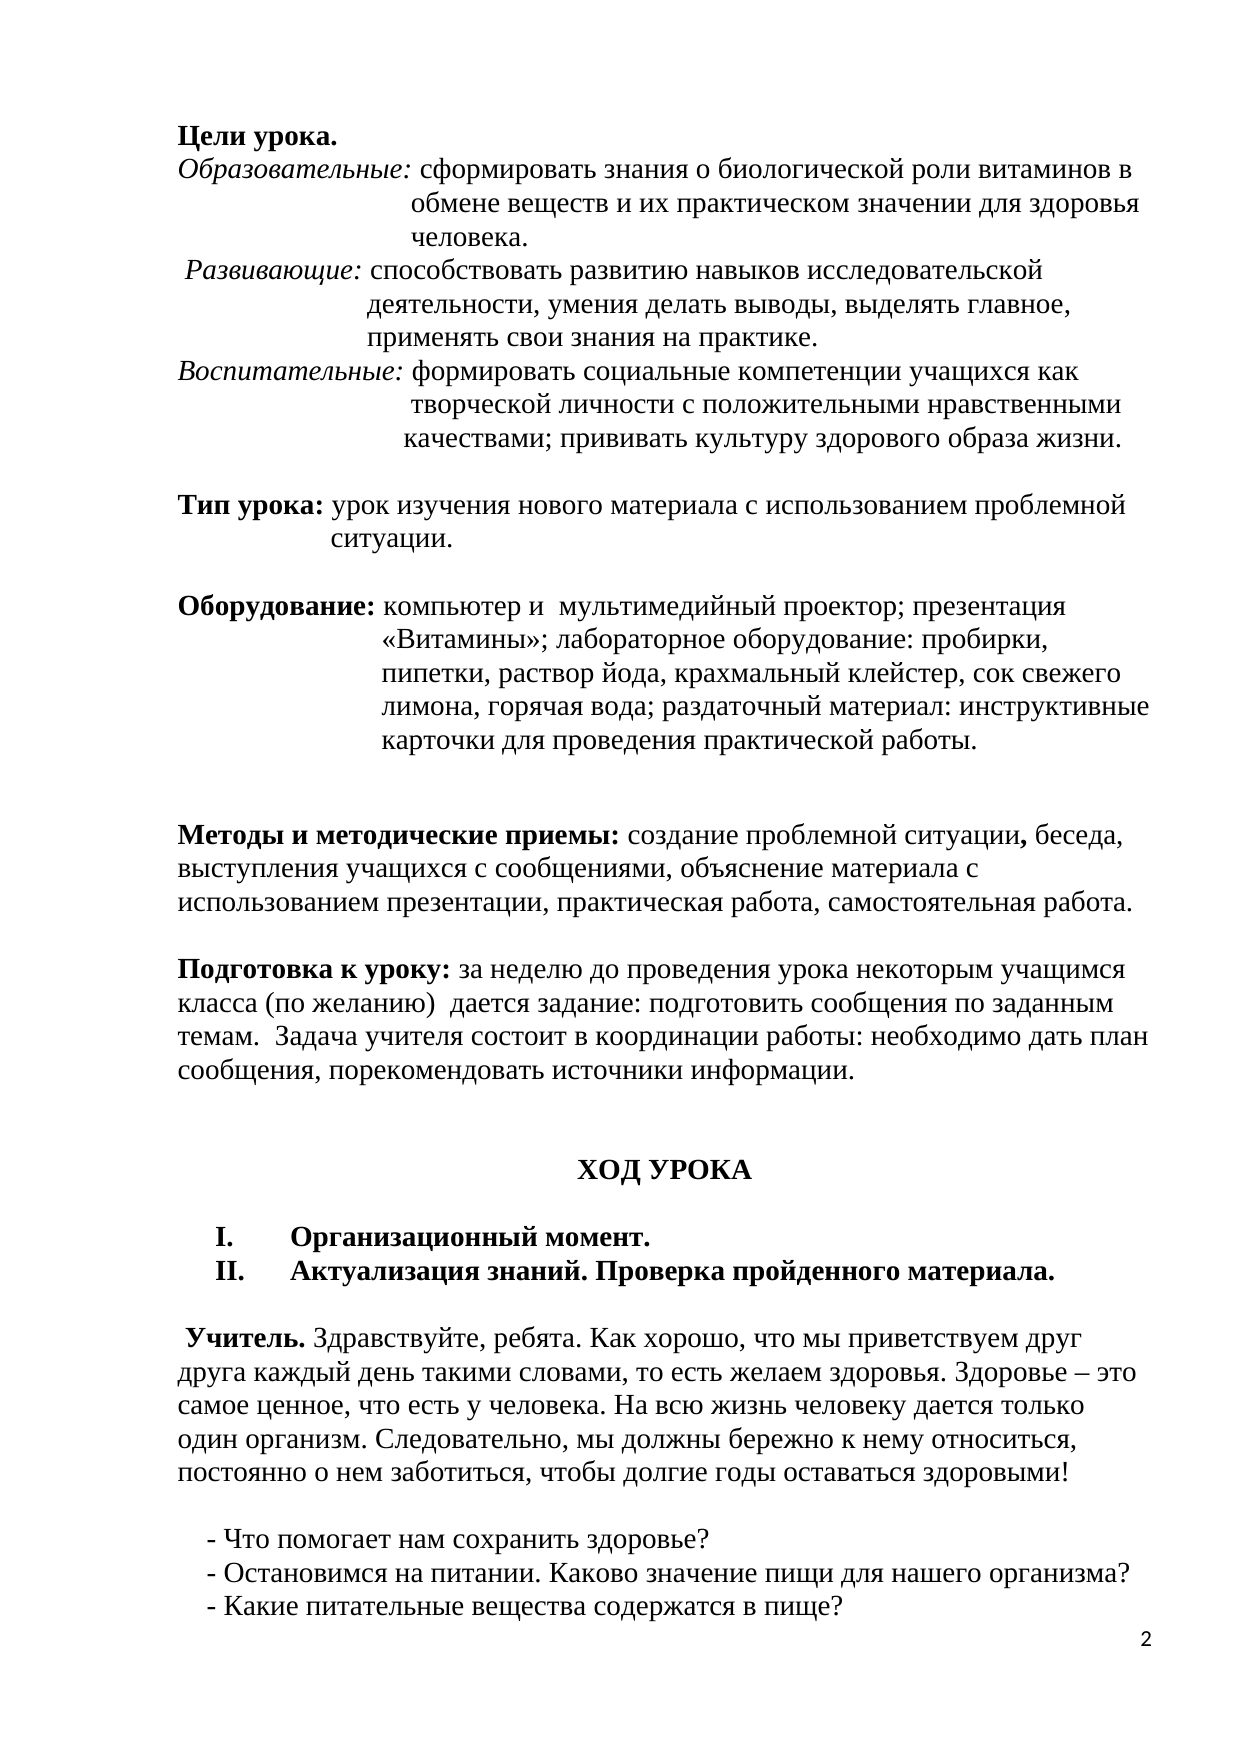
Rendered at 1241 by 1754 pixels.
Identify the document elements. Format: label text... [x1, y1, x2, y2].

text Оборудование: компьютер и мультимедийный проектор; презентация [177, 588, 1152, 621]
text Подготовка к уроку: за неделю до проведения урока некоторым учащимся класса (по желанию) дается задание: подготовить сообщения по заданным темам. Задача учителя состоит в координации работы: необходимо дать план сообщения, порекомендовать источники информации. [177, 951, 1152, 1085]
text ХОД УРОКА [177, 1152, 1152, 1186]
text Воспитательные: формировать социальные компетенции учащихся как [177, 353, 1152, 386]
text обмене веществ и их практическом значении для здоровья [177, 185, 1152, 219]
text - Остановимся на питании. Каково значение пищи для нашего организма? [177, 1555, 1152, 1588]
text ситуации. [177, 521, 1152, 554]
text Развивающие: способствовать развитию навыков исследовательской [177, 252, 1152, 286]
text - Что помогает нам сохранить здоровье? [177, 1521, 1152, 1555]
text пипетки, раствор йода, крахмальный клейстер, сок свежего [177, 655, 1152, 688]
text Учитель. Здравствуйте, ребята. Как хорошо, что мы приветствуем друг друга каждый день такими словами, то есть желаем здоровья. Здоровье – это самое ценное, что есть у человека. На всю жизнь человеку дается только один организм. Следовательно, мы должны бережно к нему относиться, постоянно о нем заботиться, чтобы долгие годы оставаться здоровыми! [177, 1320, 1152, 1488]
text человека. [177, 219, 1152, 252]
text «Витамины»; лабораторное оборудование: пробирки, [177, 621, 1152, 655]
list Актуализация знаний. Проверка пройденного материала. [215, 1253, 1152, 1287]
text применять свои знания на практике. [177, 319, 1152, 353]
text Тип урока: урок изучения нового материала с использованием проблемной [177, 487, 1152, 521]
text карточки для проведения практической работы. [177, 722, 1152, 755]
text качествами; прививать культуру здорового образа жизни. [177, 420, 1152, 453]
text Методы и методические приемы: создание проблемной ситуации, беседа, выступления учащихся с сообщениями, объяснение материала с использованием презентации, практическая работа, самостоятельная работа. [177, 817, 1152, 918]
text - Какие питательные вещества содержатся в пище? [177, 1588, 1152, 1622]
text Цели урока. [177, 118, 1152, 152]
list Организационный момент. [215, 1219, 1152, 1253]
text деятельности, умения делать выводы, выделять главное, [177, 286, 1152, 319]
text Образовательные: сформировать знания о биологической роли витаминов в [177, 152, 1152, 185]
text лимона, горячая вода; раздаточный материал: инструктивные [177, 688, 1152, 722]
text творческой личности с положительными нравственными [177, 386, 1152, 420]
